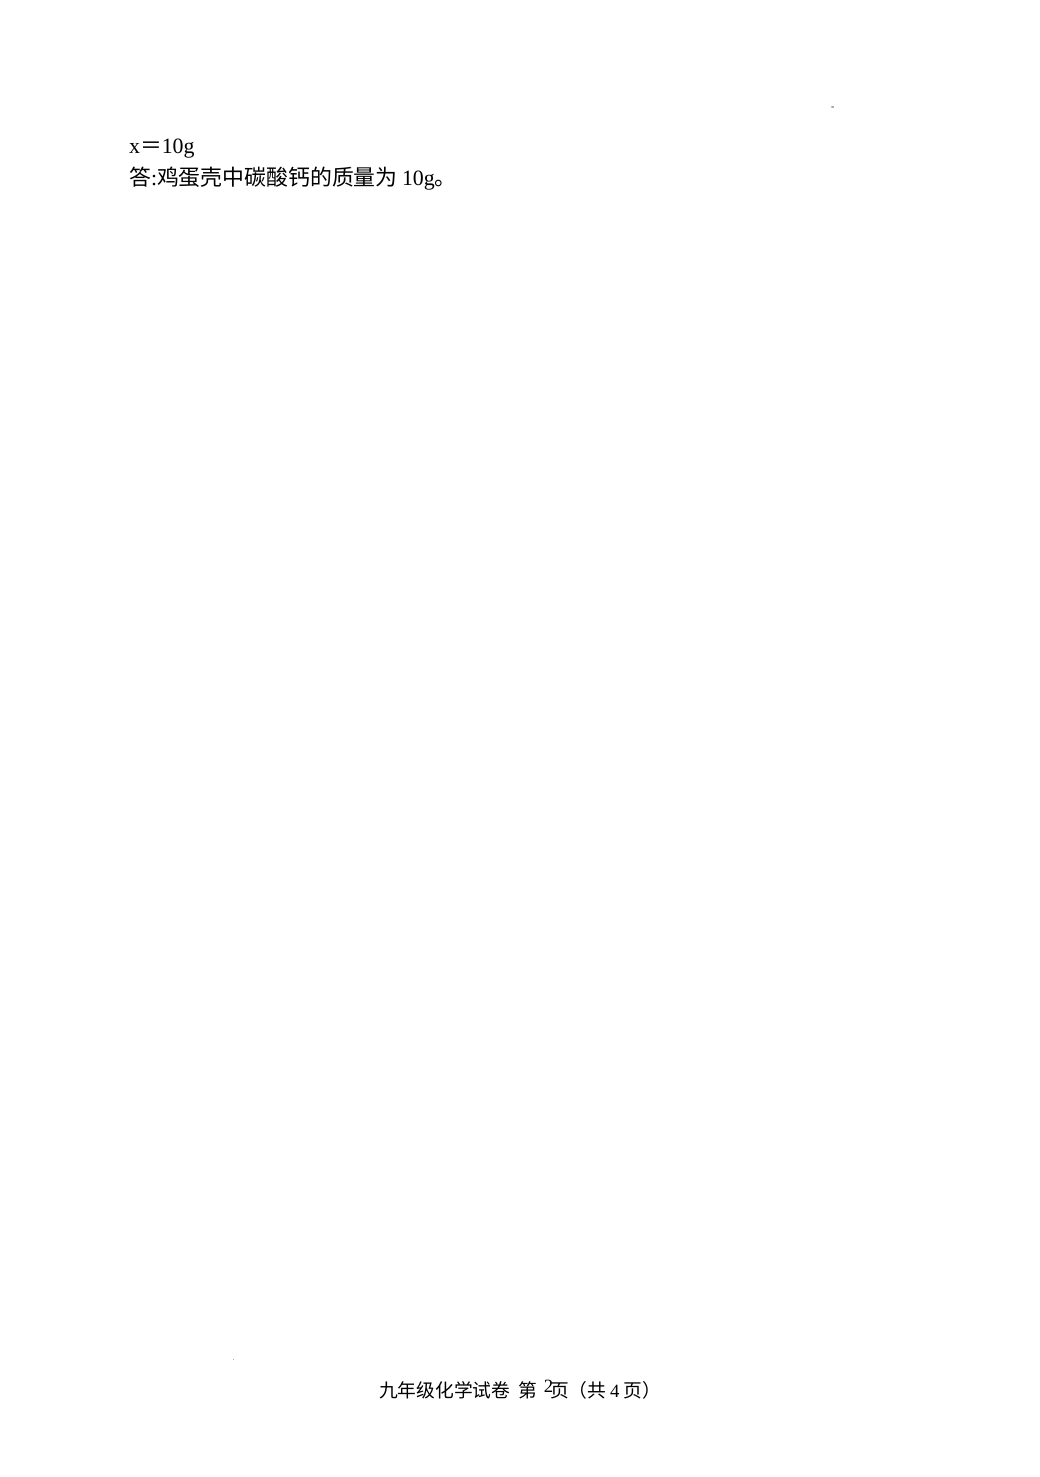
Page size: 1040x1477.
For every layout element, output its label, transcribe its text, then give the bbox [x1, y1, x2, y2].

text x＝10g [129, 127, 939, 160]
text 答:鸡蛋壳中碳酸钙的质量为10g。 [129, 160, 939, 192]
